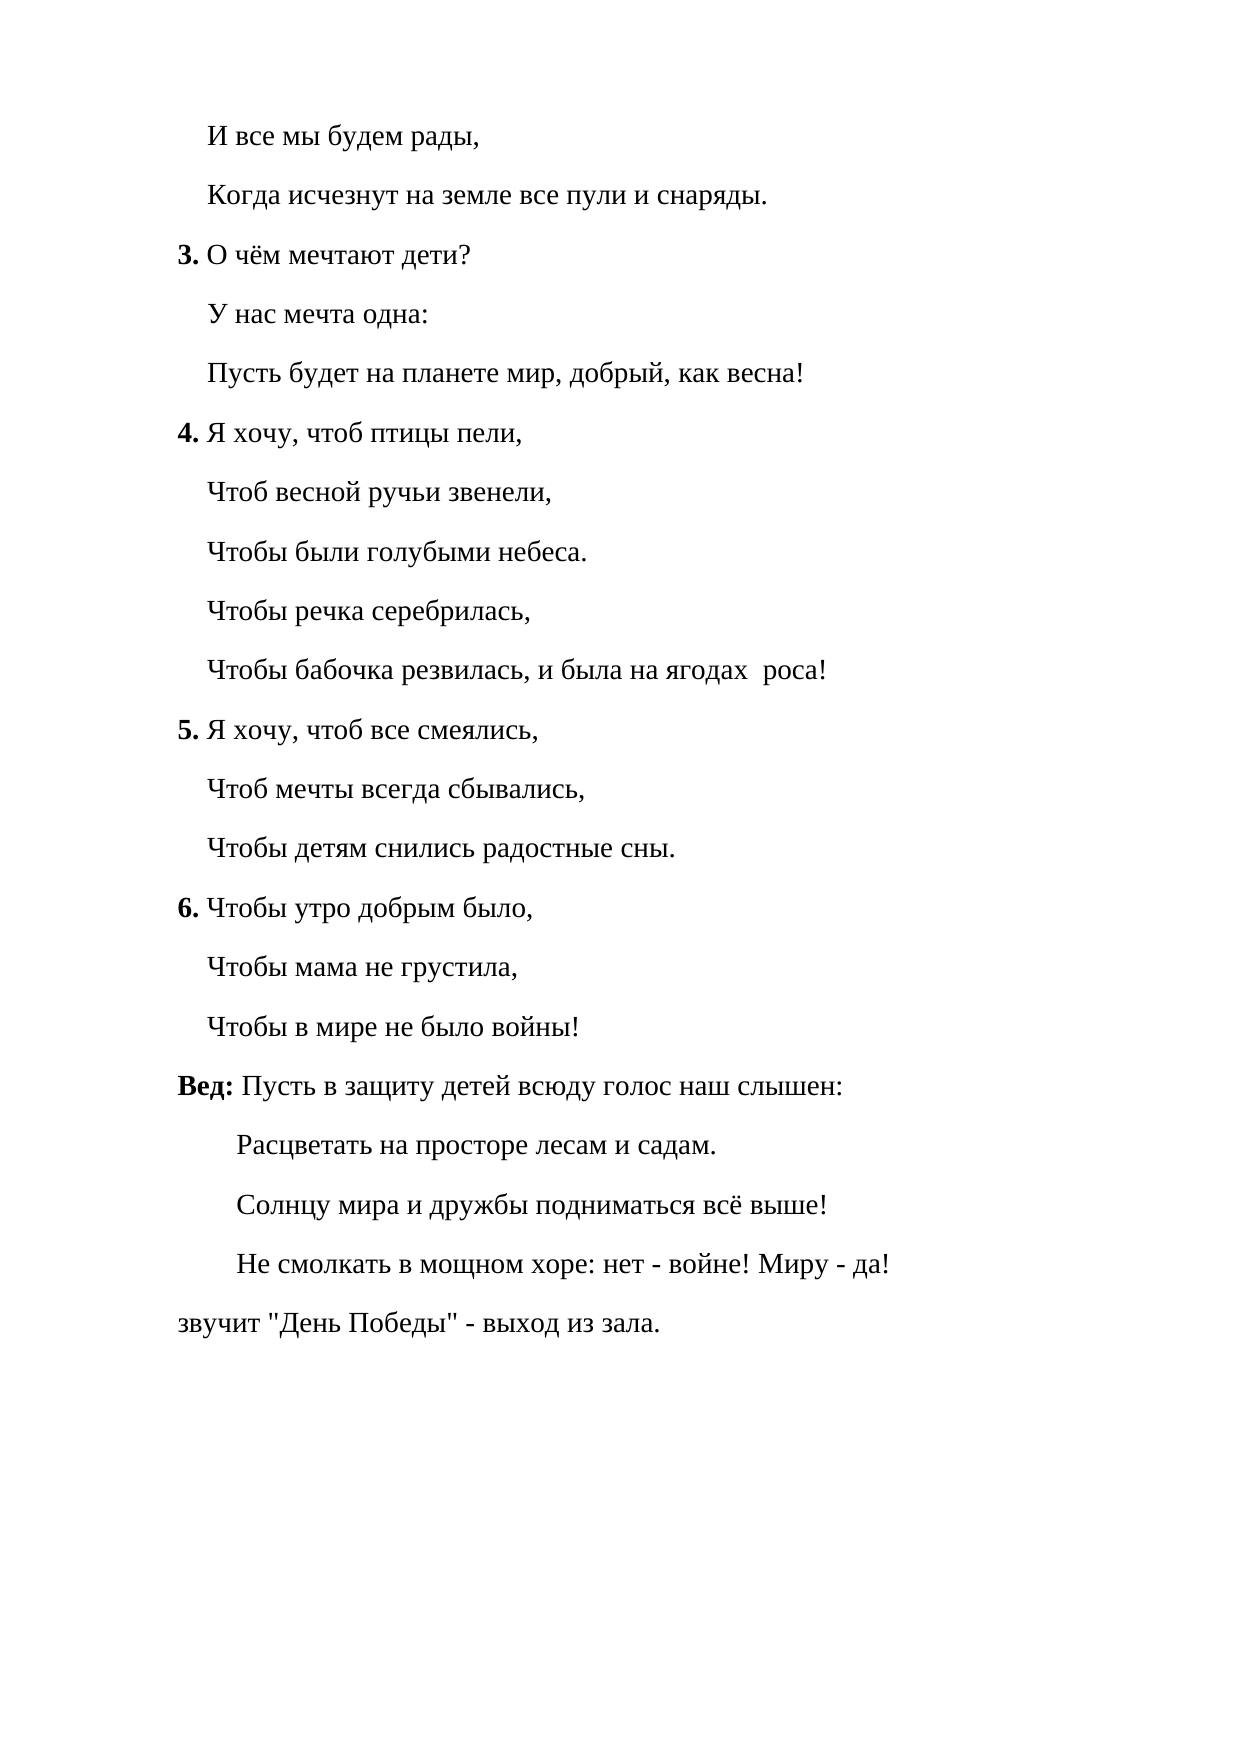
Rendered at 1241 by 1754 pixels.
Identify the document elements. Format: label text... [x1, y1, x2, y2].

text Чтобы были голубыми небеса. [207, 534, 1152, 567]
text Чтоб весной ручьи звенели, [207, 474, 1152, 508]
text Солнцу мира и дружбы подниматься всё выше! [236, 1187, 1152, 1220]
text Вед: Пусть в защиту детей всюду голос наш слышен: [177, 1068, 1152, 1102]
text Чтобы речка серебрилась, [207, 593, 1152, 627]
text 4. Я хочу, чтоб птицы пели, [177, 415, 1152, 448]
text Пусть будет на планете мир, добрый, как весна! [207, 356, 1152, 389]
text Расцветать на просторе лесам и садам. [236, 1127, 1152, 1161]
text 6. Чтобы утро добрым было, [177, 890, 1152, 923]
text 3. О чём мечтают дети? [177, 237, 1152, 270]
text Чтобы мама не грустила, [207, 949, 1152, 983]
text И все мы будем рады, [207, 118, 1152, 152]
text Чтоб мечты всегда сбывались, [207, 771, 1152, 805]
text Не смолкать в мощном хоре: нет - войне! Миру - да! [236, 1246, 1152, 1280]
text Чтобы детям снились радостные сны. [207, 831, 1152, 864]
text Когда исчезнут на земле все пули и снаряды. [207, 177, 1152, 211]
text Чтобы в мире не было войны! [207, 1009, 1152, 1042]
text У нас мечта одна: [207, 296, 1152, 330]
text 5. Я хочу, чтоб все смеялись, [177, 712, 1152, 745]
text звучит "День Победы" - выход из зала. [177, 1306, 1152, 1339]
text Чтобы бабочка резвилась, и была на ягодах роса! [207, 652, 1152, 686]
